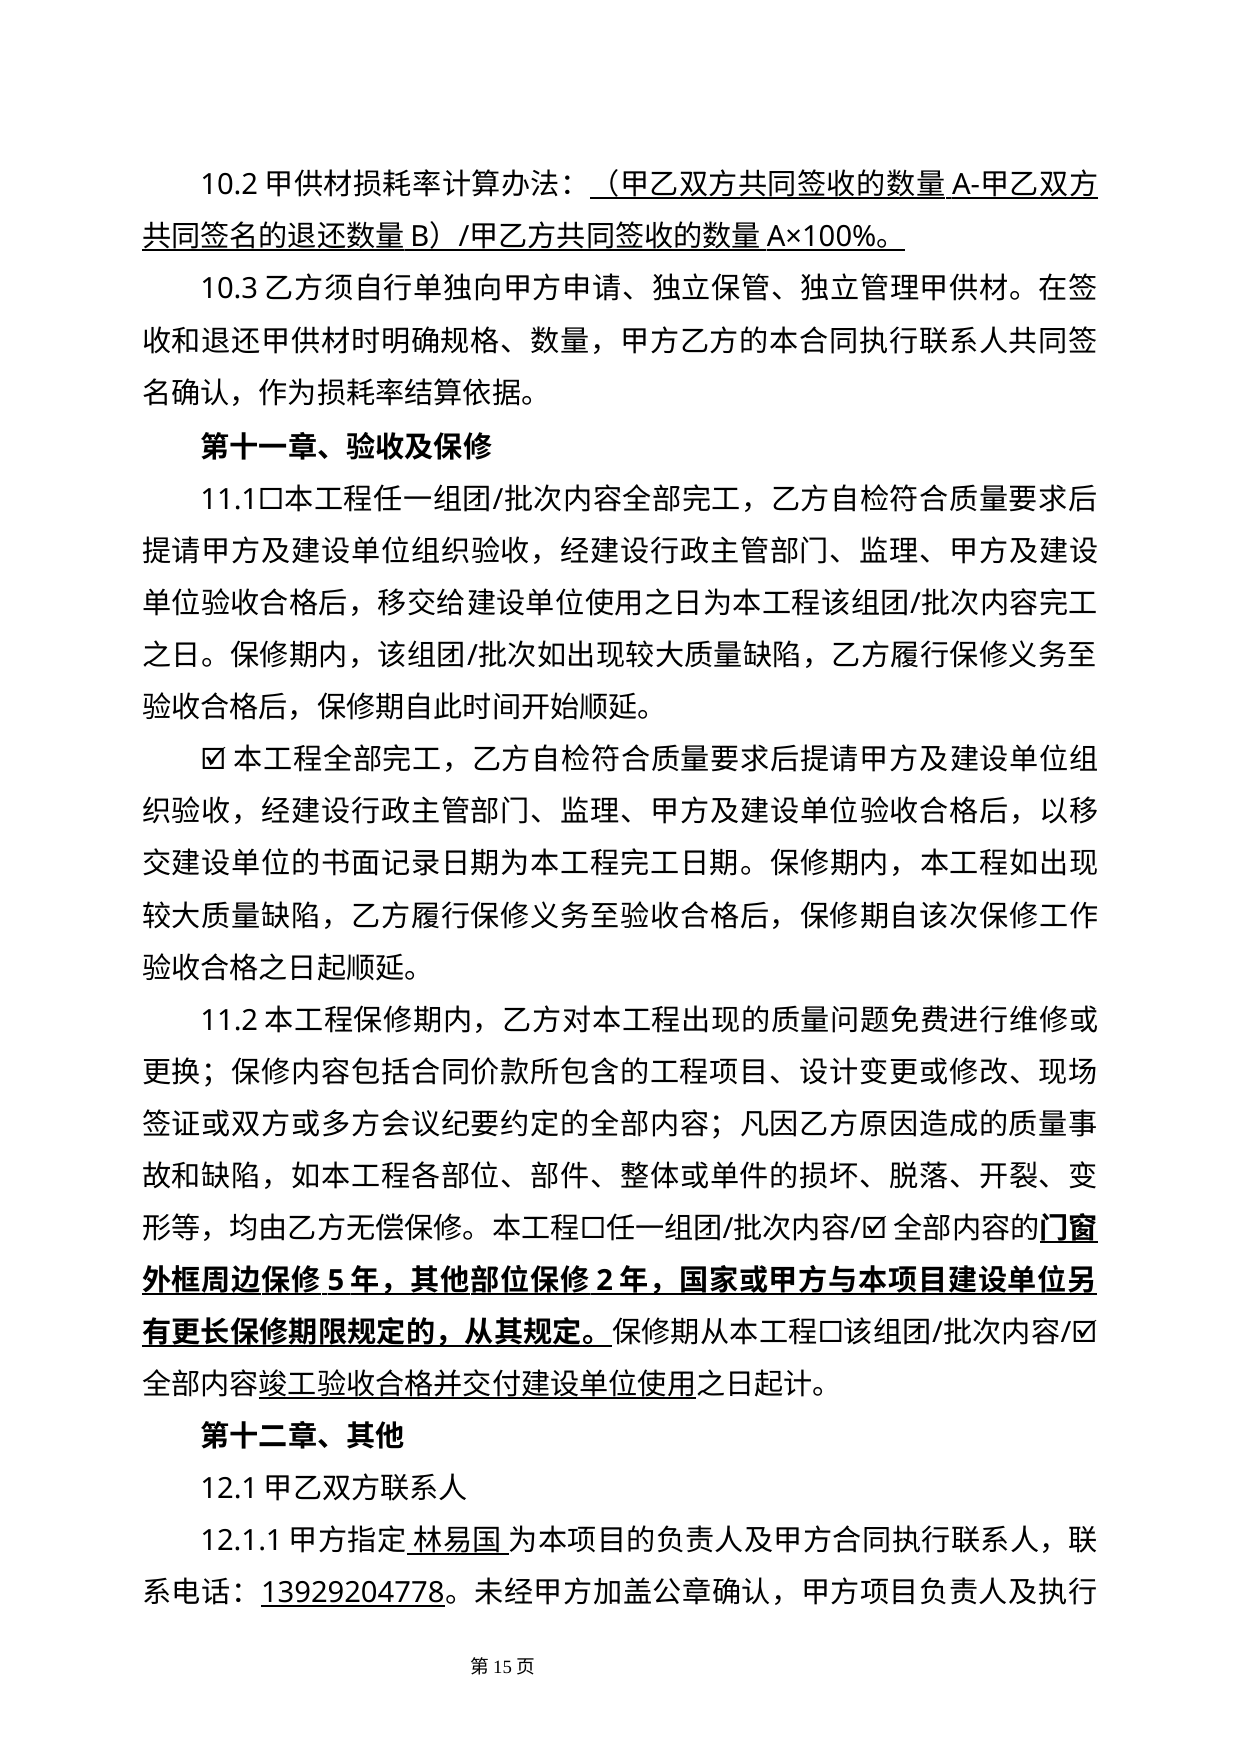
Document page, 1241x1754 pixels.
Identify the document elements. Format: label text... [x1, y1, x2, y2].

text 本工程全部完工，乙方自检符合质量要求后提请甲方及建设单位组织验收，经建设行政主管部门、监理、甲方及建设单位验收合格后，以移交建设单位的书面记录日期为本工程完工日期。保修期内，本工程如出现较大质量缺陷，乙方履行保修义务至验收合格后，保修期自该次保修工作验收合格之日起顺延。 [142, 726, 1098, 986]
text 第十一章、验收及保修 [142, 413, 1098, 466]
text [142, 1507, 1098, 1611]
text 10.3乙方须自行单独向甲方申请、独立保管、独立管理甲供材。在签收和退还甲供材时明确规格、数量，甲方乙方的本合同执行联系人共同签名确认，作为损耗率结算依据。 [142, 257, 1098, 413]
text 10.2甲供材损耗率计算办法：（甲乙双方共同签收的数量A-甲乙双方共同签名的退还数量B）/甲乙方共同签收的数量A×100%。 [142, 153, 1098, 257]
text 11.2本工程保修期内，乙方对本工程出现的质量问题免费进行维修或更换；保修内容包括合同价款所包含的工程项目、设计变更或修改、现场签证或双方或多方会议纪要约定的全部内容；凡因乙方原因造成的质量事故和缺陷，如本工程各部位、部件、整体或单件的损坏、脱落、开裂、变形等，均由乙方无偿保修。本工程任一组团/批次内容/全部内容的门窗外框周边保修5年，其他部位保修2年，国家或甲方与本项目建设单位另有更长保修期限规定的，从其规定。保修期从本工程该组团/批次内容/全部内容竣工验收合格并交付建设单位使用之日起计。 [142, 986, 1098, 1403]
text 12.1甲乙双方联系人 [142, 1455, 1098, 1507]
text 第十二章、其他 [142, 1403, 1098, 1455]
text 11.1本工程任一组团/批次内容全部完工，乙方自检符合质量要求后提请甲方及建设单位组织验收，经建设行政主管部门、监理、甲方及建设单位验收合格后，移交给建设单位使用之日为本工程该组团/批次内容完工之日。保修期内，该组团/批次如出现较大质量缺陷，乙方履行保修义务至验收合格后，保修期自此时间开始顺延。 [142, 466, 1098, 726]
